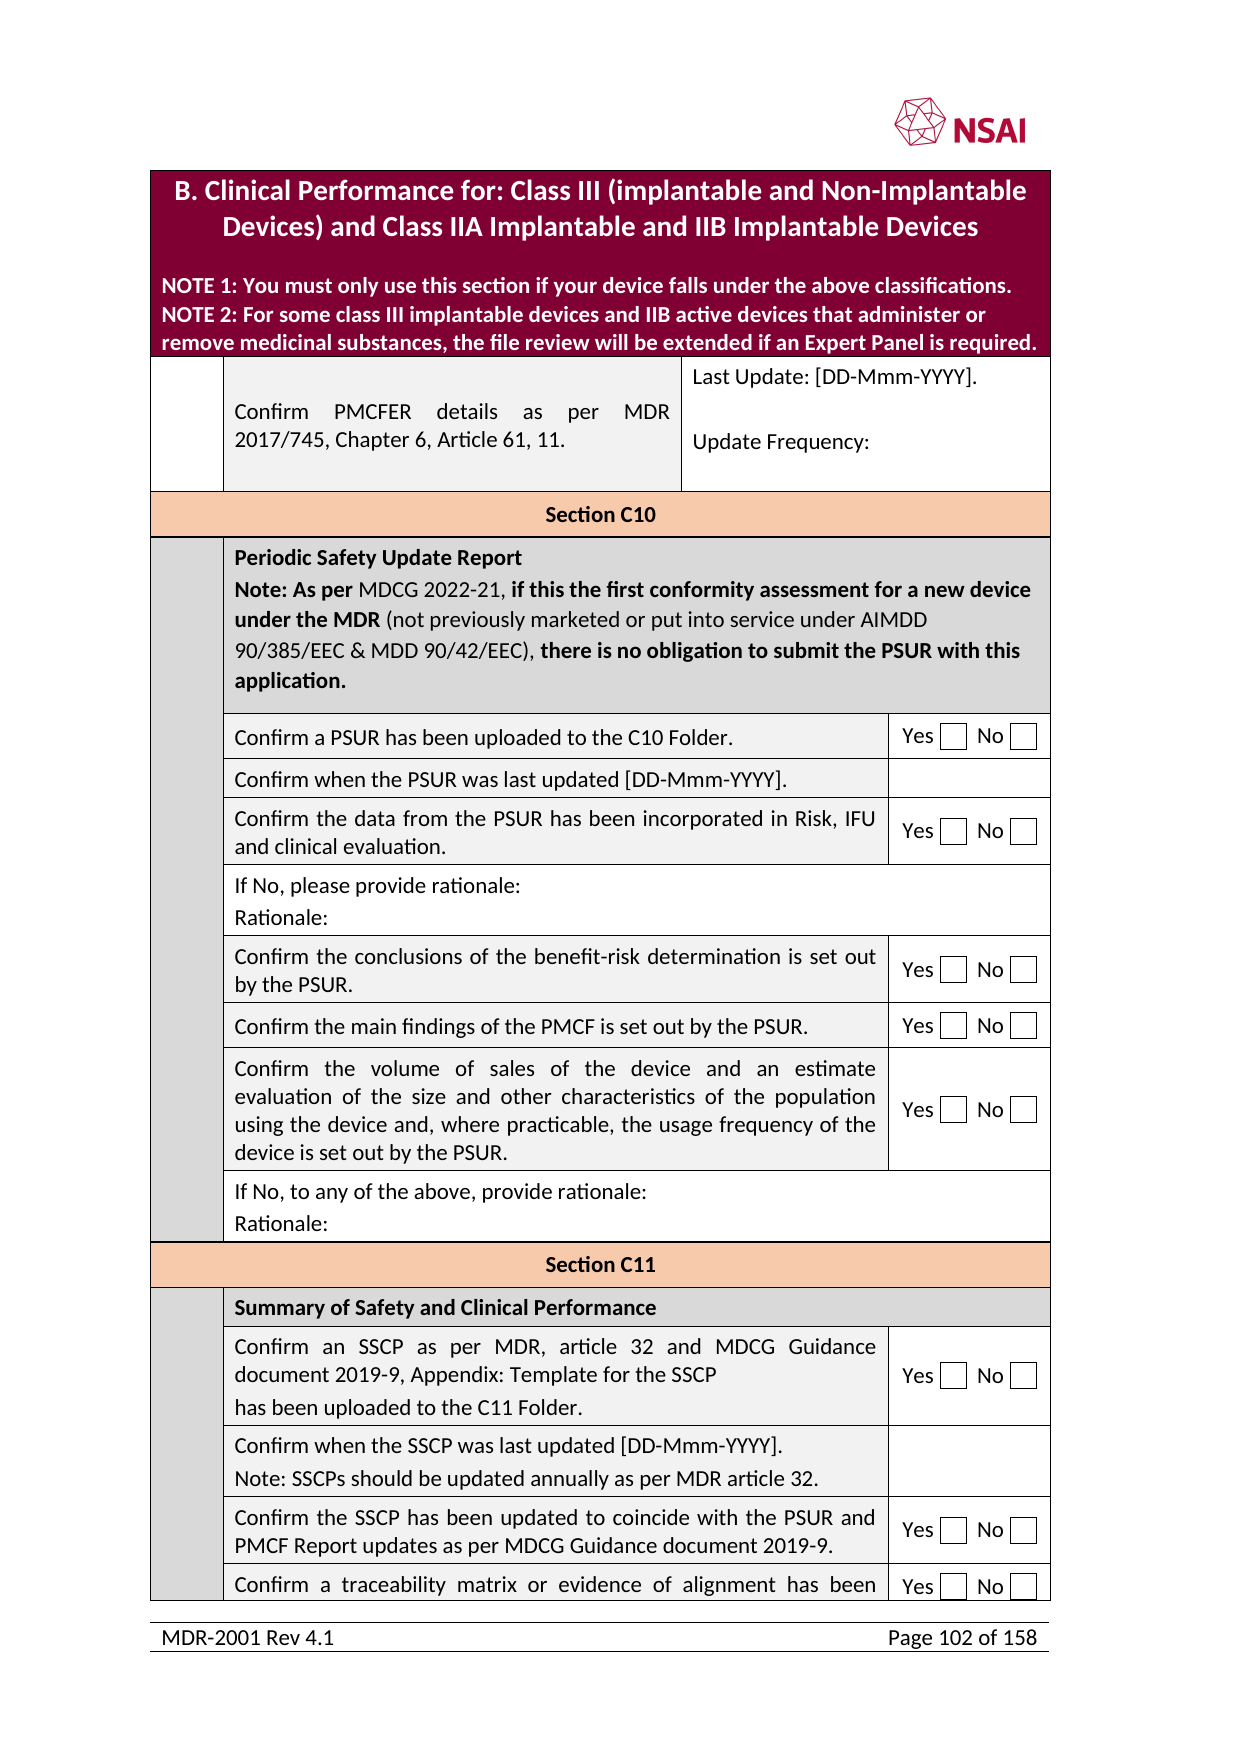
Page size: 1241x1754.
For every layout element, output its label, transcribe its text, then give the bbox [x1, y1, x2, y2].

table_cell Confirm the volume of sales of the device and an estimate evaluation of the size and other characteristics of the population using the device and, where practicable, the usage frequency of the device is set out by the PSUR. [224, 1048, 888, 1170]
table_cell Confirm a PSUR has been uploaded to the C10 Folder. [224, 714, 888, 758]
table_cell Confirm the main findings of the PMCF is set out by the PSUR. [224, 1003, 888, 1047]
picture [870, 73, 1049, 170]
table_cell Confirm when the PSUR was last updated [DD-Mmm-YYYY]. [224, 759, 888, 797]
table_cell Confirm the SSCP has been updated to coincide with the PSUR and PMCF Report updates as per MDCG Guidance document 2019-9. [224, 1497, 888, 1563]
table_cell Yes No [889, 798, 1050, 864]
table_cell Section C11 [151, 1243, 1050, 1287]
table_cell [889, 759, 1050, 797]
table_cell Last Update: [DD-Mmm-YYYY]. Update Frequency: [682, 357, 1050, 491]
table_cell [151, 1288, 223, 1600]
table_cell Confirm an SSCP as per MDR, article 32 and MDCG Guidance document 2019-9, Appendix: Template for the SSCP has been uploaded to the C11 Folder. [224, 1327, 888, 1425]
table_cell Yes No [889, 1327, 1050, 1425]
table_cell Yes No [889, 1564, 1050, 1600]
table_cell Yes No [889, 936, 1050, 1002]
table_cell [151, 538, 223, 1241]
table_cell Yes No [889, 714, 1050, 758]
table_cell Yes No [889, 1003, 1050, 1047]
table_cell Confirm PMCFER details as per MDR 2017/745, Chapter 6, Article 61, 11. [224, 357, 681, 491]
table_cell Yes No [889, 1048, 1050, 1170]
table_cell Yes No [889, 1497, 1050, 1563]
table_cell If No, to any of the above, provide rationale: Rationale: [224, 1171, 1050, 1241]
table_cell Summary of Safety and Clinical Performance [224, 1288, 1050, 1326]
table_header B. Clinical Performance for: Class III (implantable and Non-Implantable Devices) and Class IIA Implantable and IIB Implantable Devices NOTE 1: You must only use this section if your device falls under the above classifications. NOTE 2: For some class III implantable devices and IIB active devices that administer or remove medicinal substances, the file review will be extended if an Expert Panel is required. [151, 171, 1050, 356]
table_cell Section C10 [151, 492, 1050, 536]
table_cell Confirm the conclusions of the benefit-risk determination is set out by the PSUR. [224, 936, 888, 1002]
table_cell [889, 1426, 1050, 1496]
table_cell Confirm the data from the PSUR has been incorporated in Risk, IFU and clinical evaluation. [224, 798, 888, 864]
table_cell If No, please provide rationale: Rationale: [224, 865, 1050, 935]
table_cell Confirm when the SSCP was last updated [DD-Mmm-YYYY]. Note: SSCPs should be updated annually as per MDR article 32. [224, 1426, 888, 1496]
table_cell Confirm a traceability matrix or evidence of alignment has been uploaded to the C11 Folder. [224, 1564, 888, 1600]
table_cell Periodic Safety Update Report Note: As per MDCG 2022-21, if this the first conformity assessment for a new device under the MDR (not previously marketed or put into service under AIMDD 90/385/EEC & MDD 90/42/EEC), there is no obligation to submit the PSUR with this application. [224, 538, 1050, 713]
